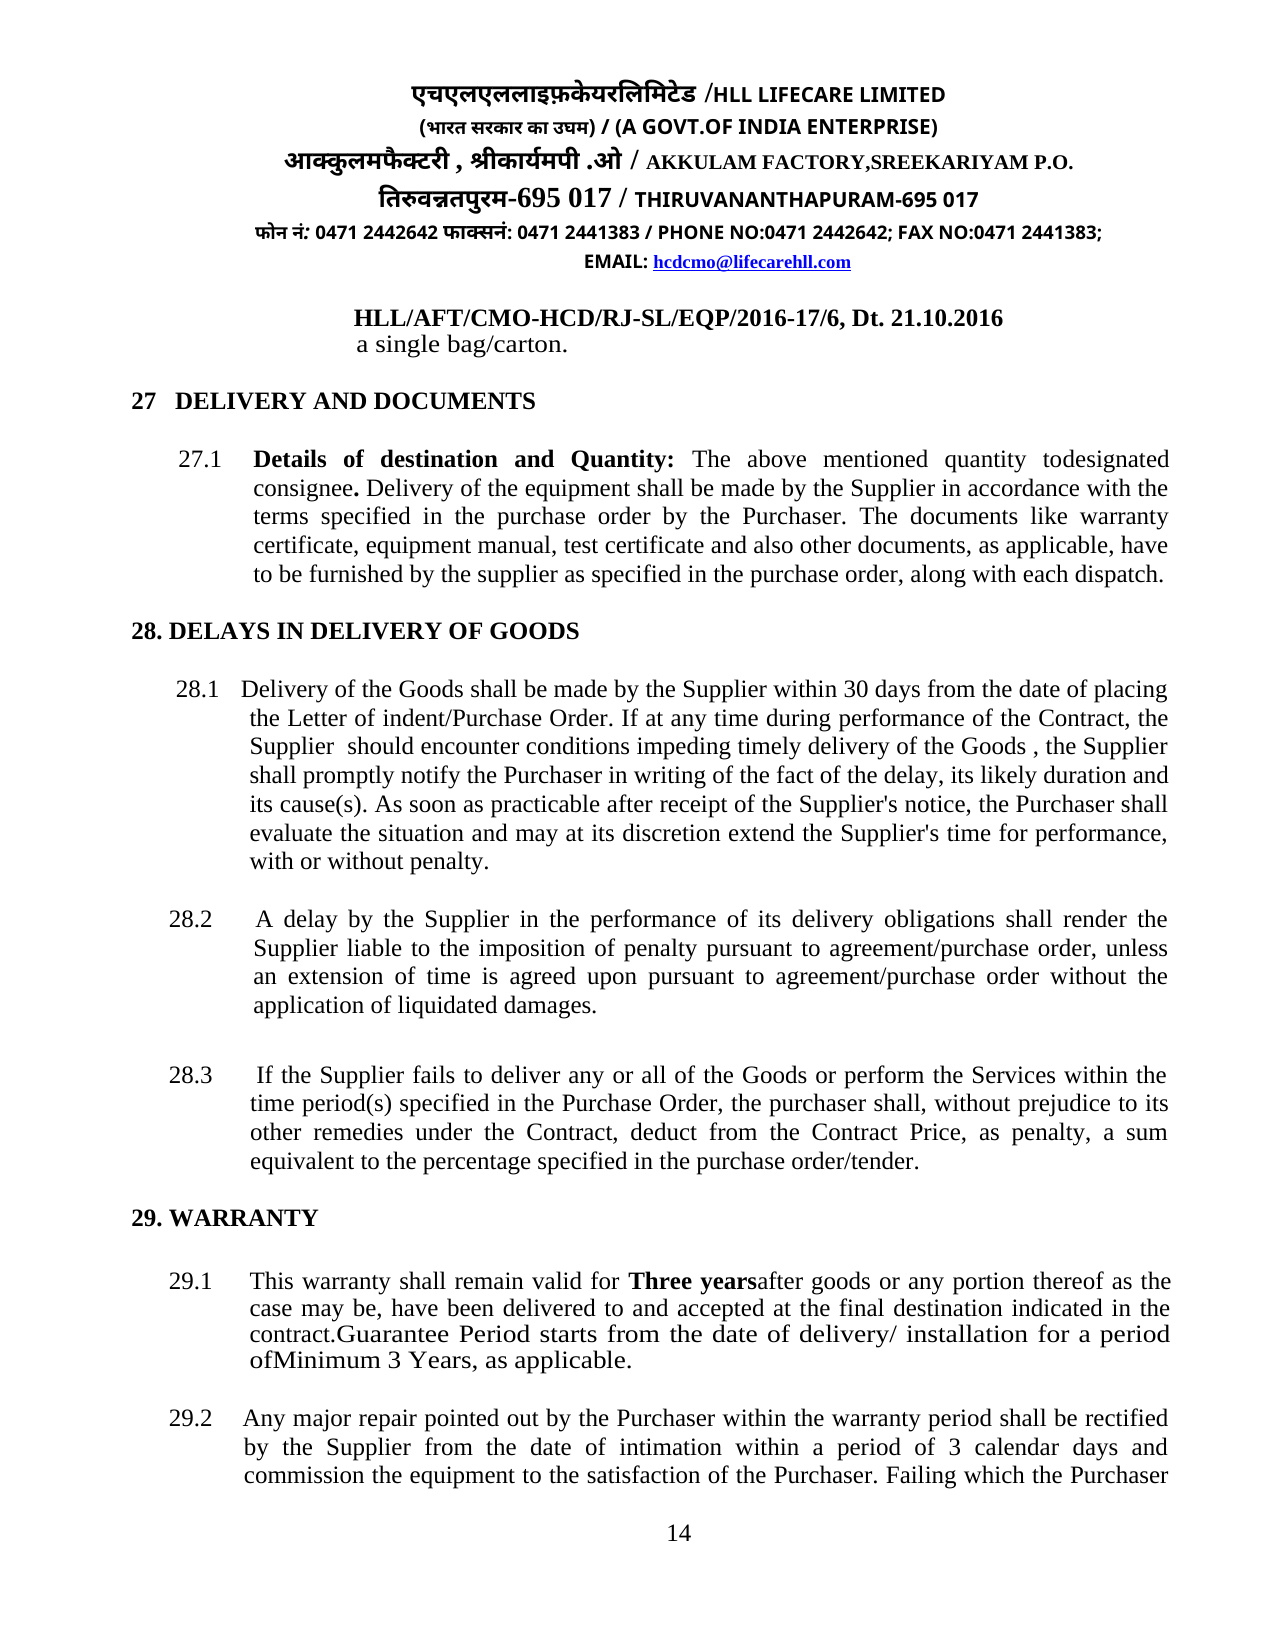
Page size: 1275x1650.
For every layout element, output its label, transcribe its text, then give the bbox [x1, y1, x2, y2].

list Details of destination and Quantity: The above mentioned quantity todesignated consignee. Delivery of the equipment shall be made by the Supplier in accordance with the terms specified in the purchase order by the Purchaser. The documents like warranty certificate, equipment manual, test certificate and also other documents, as applicable, have to be furnished by the supplier as specified in the purchase order, along with each dispatch. [178, 444, 1169, 588]
list If the Supplier fails to deliver any or all of the Goods or perform the Services within the time period(s) specified in the Purchase Order, the purchaser shall, without prejudice to its other remedies under the Contract, deduct from the Contract Price, as penalty, a sum equivalent to the percentage specified in the purchase order/tender. [169, 1060, 1169, 1175]
text 28. DELAYS IN DELIVERY OF GOODS [131, 616, 1169, 645]
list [300, 331, 1116, 358]
list DELIVERY AND DOCUMENTS [131, 386, 1226, 415]
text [169, 1403, 1169, 1489]
text 28.2 A delay by the Supplier in the performance of its delivery obligations shall render the Supplier liable to the imposition of penalty pursuant to agreement/purchase order, unless an extension of time is agreed upon pursuant to agreement/purchase order without the application of liquidated damages. [169, 904, 1169, 1019]
text 29.1 This warranty shall remain valid for Three yearsafter goods or any portion thereof as the case may be, have been delivered to and accepted at the final destination indicated in the contract.Guarantee Period starts from the date of delivery/ installation for a period ofMinimum 3 Years, as applicable. [169, 1269, 1172, 1374]
list Delivery of the Goods shall be made by the Supplier within 30 days from the date of placing the Letter of indent/Purchase Order. If at any time during performance of the Contract, the Supplier should encounter conditions impeding timely delivery of the Goods , the Supplier shall promptly notify the Purchaser in writing of the fact of the delay, its likely duration and its cause(s). As soon as practicable after receipt of the Supplier's notice, the Purchaser shall evaluate the situation and may at its discretion extend the Supplier's time for performance, with or without penalty. [176, 674, 1169, 875]
text 29. WARRANTY [131, 1203, 1226, 1232]
